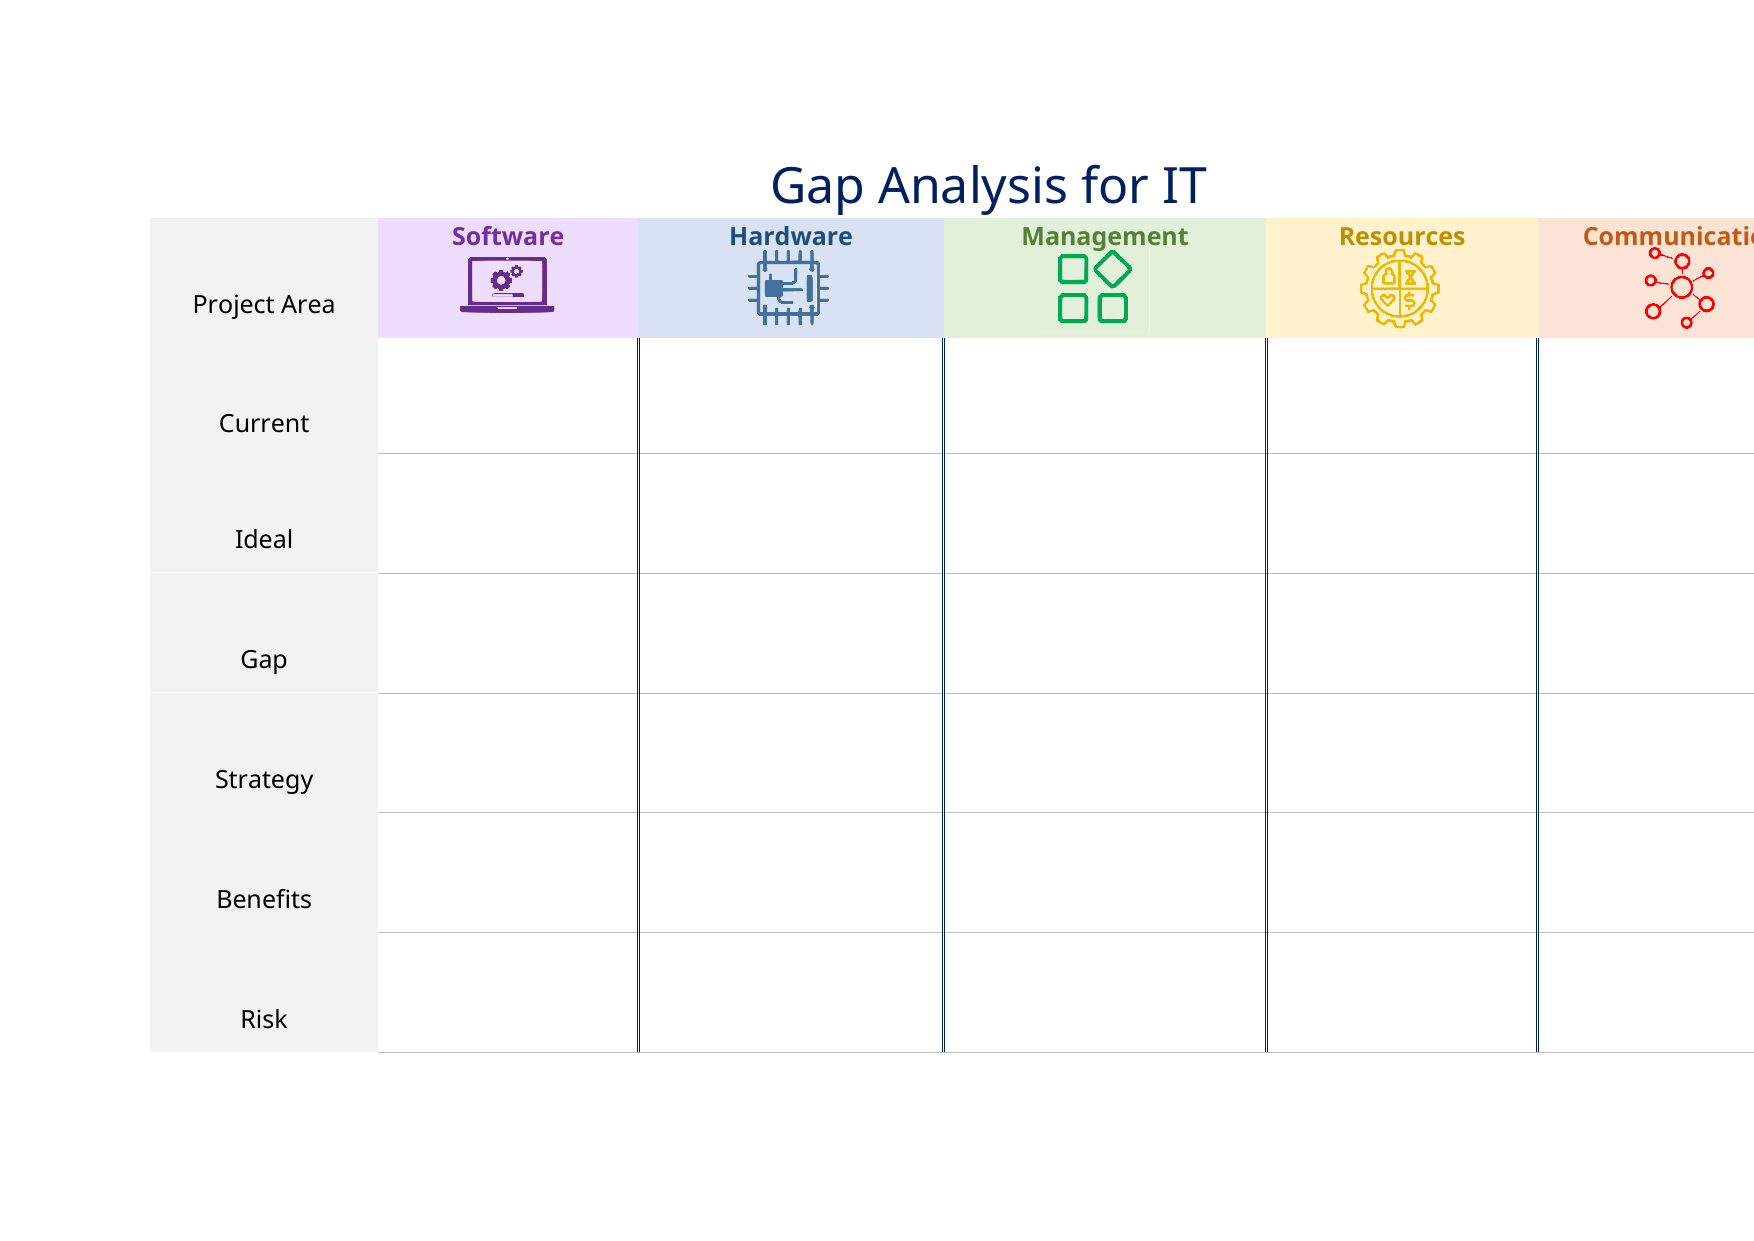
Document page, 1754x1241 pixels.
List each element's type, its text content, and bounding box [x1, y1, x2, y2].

table_cell [1539, 694, 1754, 812]
table_cell [945, 338, 1265, 453]
table_cell [945, 574, 1265, 692]
table_cell [1268, 574, 1536, 692]
table_cell [640, 338, 942, 453]
table_cell [640, 813, 942, 932]
table_cell [1268, 454, 1536, 572]
table_cell [640, 933, 942, 1052]
table_cell [945, 454, 1265, 572]
table_cell Resources [1266, 218, 1538, 338]
table_header Gap Analysis for IT [150, 150, 1754, 218]
table_cell [1268, 338, 1536, 453]
table_cell [640, 694, 942, 812]
picture [732, 243, 844, 332]
table_cell Hardware [638, 218, 944, 338]
table_cell [945, 933, 1265, 1052]
table_cell Risk [150, 932, 378, 1052]
table_cell [945, 694, 1265, 812]
table_cell [378, 574, 637, 692]
table_cell [1539, 933, 1754, 1052]
table_cell [1268, 813, 1536, 932]
table_cell [640, 454, 942, 572]
table_cell Gap [150, 573, 378, 692]
table_cell Project Area [150, 218, 378, 338]
picture [451, 240, 563, 329]
table_cell [1539, 813, 1754, 932]
table_cell [1539, 338, 1754, 453]
table_cell [378, 694, 637, 812]
table_cell [378, 813, 637, 932]
table_cell [378, 338, 637, 453]
table_cell [1268, 933, 1536, 1052]
table_cell [1539, 574, 1754, 692]
table_cell [378, 933, 637, 1052]
table_cell Benefits [150, 812, 378, 932]
table_cell Management [944, 218, 1266, 338]
picture [1345, 244, 1456, 333]
table_cell [1539, 454, 1754, 572]
table_cell [640, 574, 942, 692]
table_cell Strategy [150, 693, 378, 812]
table_cell [1268, 694, 1536, 812]
table_cell [378, 454, 637, 572]
table_cell Current [150, 338, 378, 453]
picture [1625, 243, 1736, 332]
table_cell [945, 813, 1265, 932]
picture [1038, 243, 1151, 332]
table_cell Ideal [150, 453, 378, 572]
table_cell Communication [1538, 218, 1754, 338]
table_cell Software [378, 218, 638, 338]
